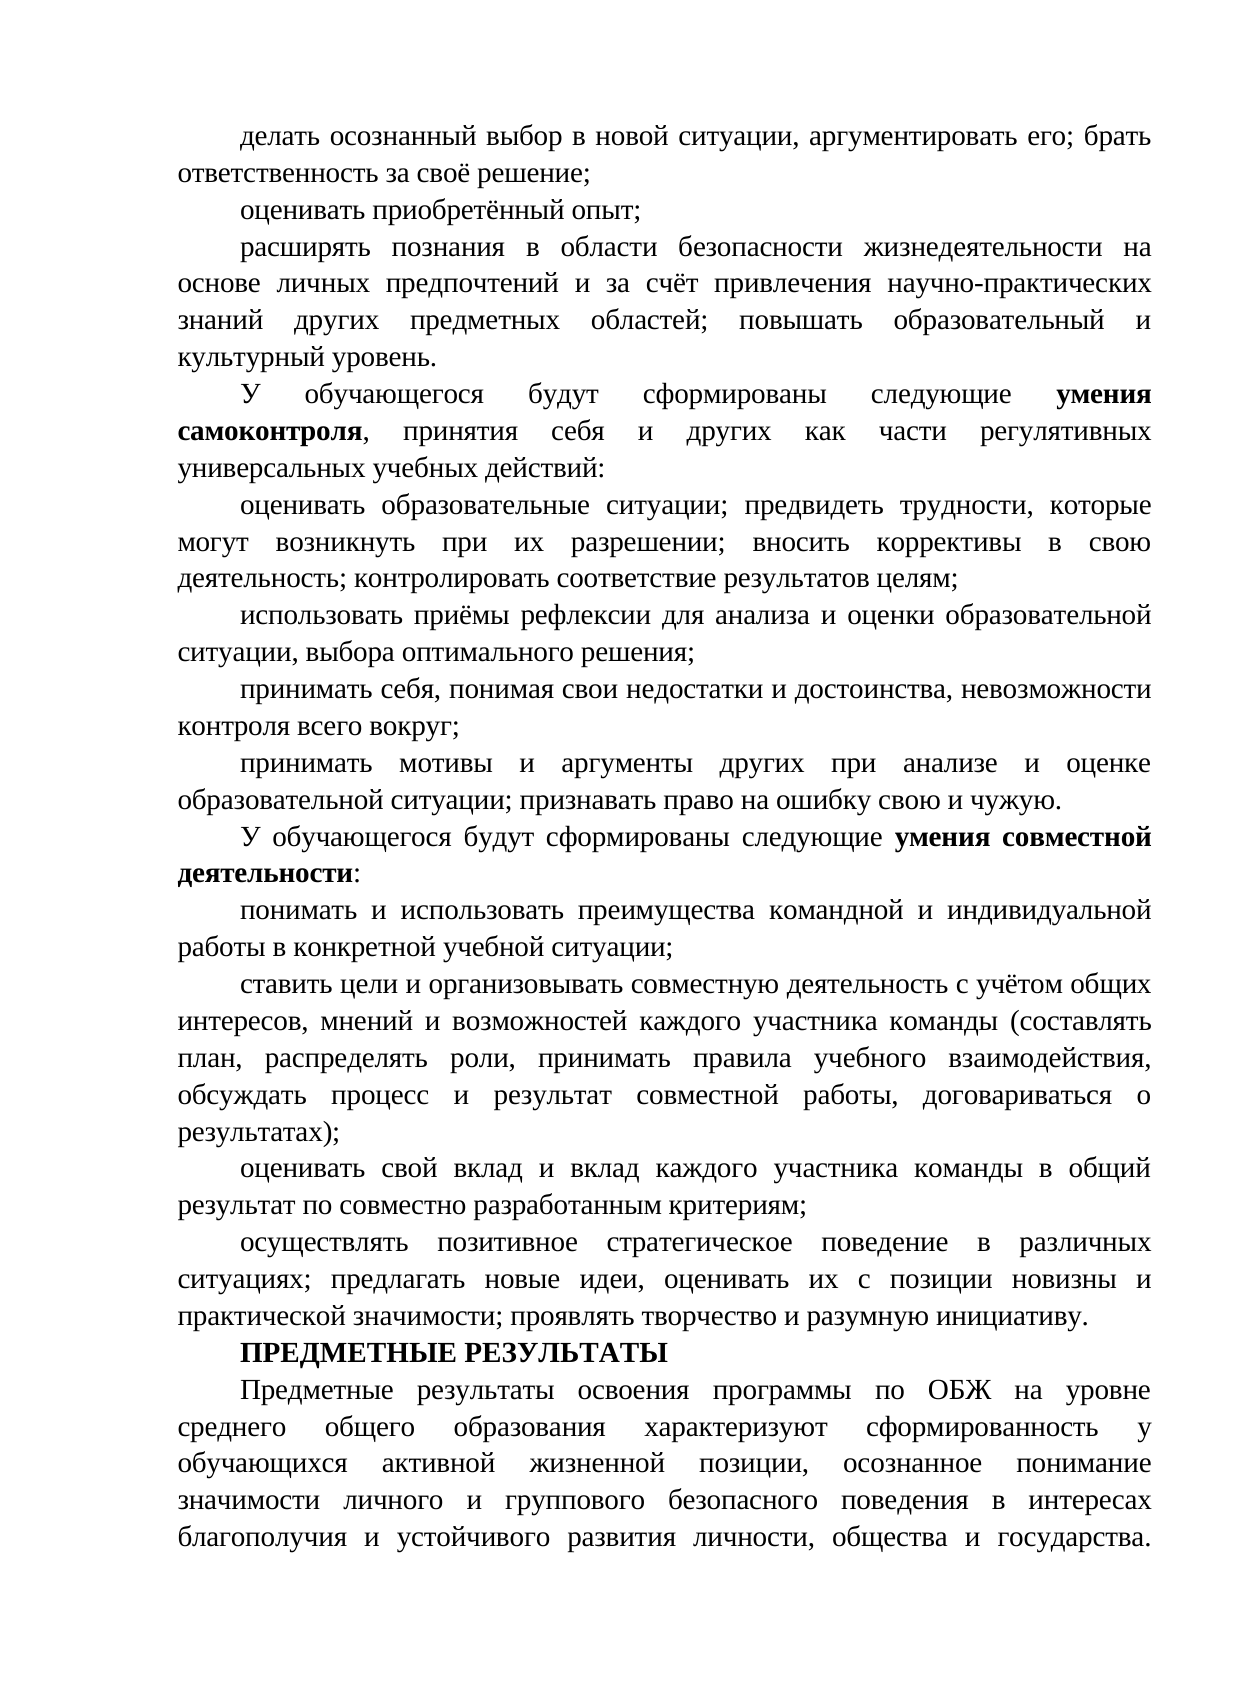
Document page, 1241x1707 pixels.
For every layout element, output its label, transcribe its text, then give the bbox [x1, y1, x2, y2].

text ПРЕДМЕТНЫЕ РЕЗУЛЬТАТЫ [177, 1335, 1152, 1368]
text расширять познания в области безопасности жизнедеятельности на основе личных предпочтений и за счёт привлечения научно-практических знаний других предметных областей; повышать образовательный и культурный уровень. [177, 229, 1152, 373]
text У обучающегося будут сформированы следующие умения самоконтроля, принятия себя и других как части регулятивных универсальных учебных действий: [177, 376, 1152, 483]
text ставить цели и организовывать совместную деятельность с учётом общих интересов, мнений и возможностей каждого участника команды (составлять план, распределять роли, принимать правила учебного взаимодействия, обсуждать процесс и результат совместной работы, договариваться о результатах); [177, 966, 1152, 1147]
text принимать себя, понимая свои недостатки и достоинства, невозможности контроля всего вокруг; [177, 671, 1152, 742]
text оценивать приобретённый опыт; [177, 192, 1152, 225]
text использовать приёмы рефлексии для анализа и оценки образовательной ситуации, выбора оптимального решения; [177, 597, 1152, 668]
text принимать мотивы и аргументы других при анализе и оценке образовательной ситуации; признавать право на ошибку свою и чужую. [177, 745, 1152, 815]
text осуществлять позитивное стратегическое поведение в различных ситуациях; предлагать новые идеи, оценивать их с позиции новизны и практической значимости; проявлять творчество и разумную инициативу. [177, 1224, 1152, 1332]
text оценивать образовательные ситуации; предвидеть трудности, которые могут возникнуть при их разрешении; вносить коррективы в свою деятельность; контролировать соответствие результатов целям; [177, 487, 1152, 594]
text У обучающегося будут сформированы следующие умения совместной деятельности: [177, 819, 1152, 889]
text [177, 1372, 1152, 1553]
text оценивать свой вклад и вклад каждого участника команды в общий результат по совместно разработанным критериям; [177, 1151, 1152, 1221]
text делать осознанный выбор в новой ситуации, аргументировать его; брать ответственность за своё решение; [177, 118, 1152, 188]
text понимать и использовать преимущества командной и индивидуальной работы в конкретной учебной ситуации; [177, 892, 1152, 963]
